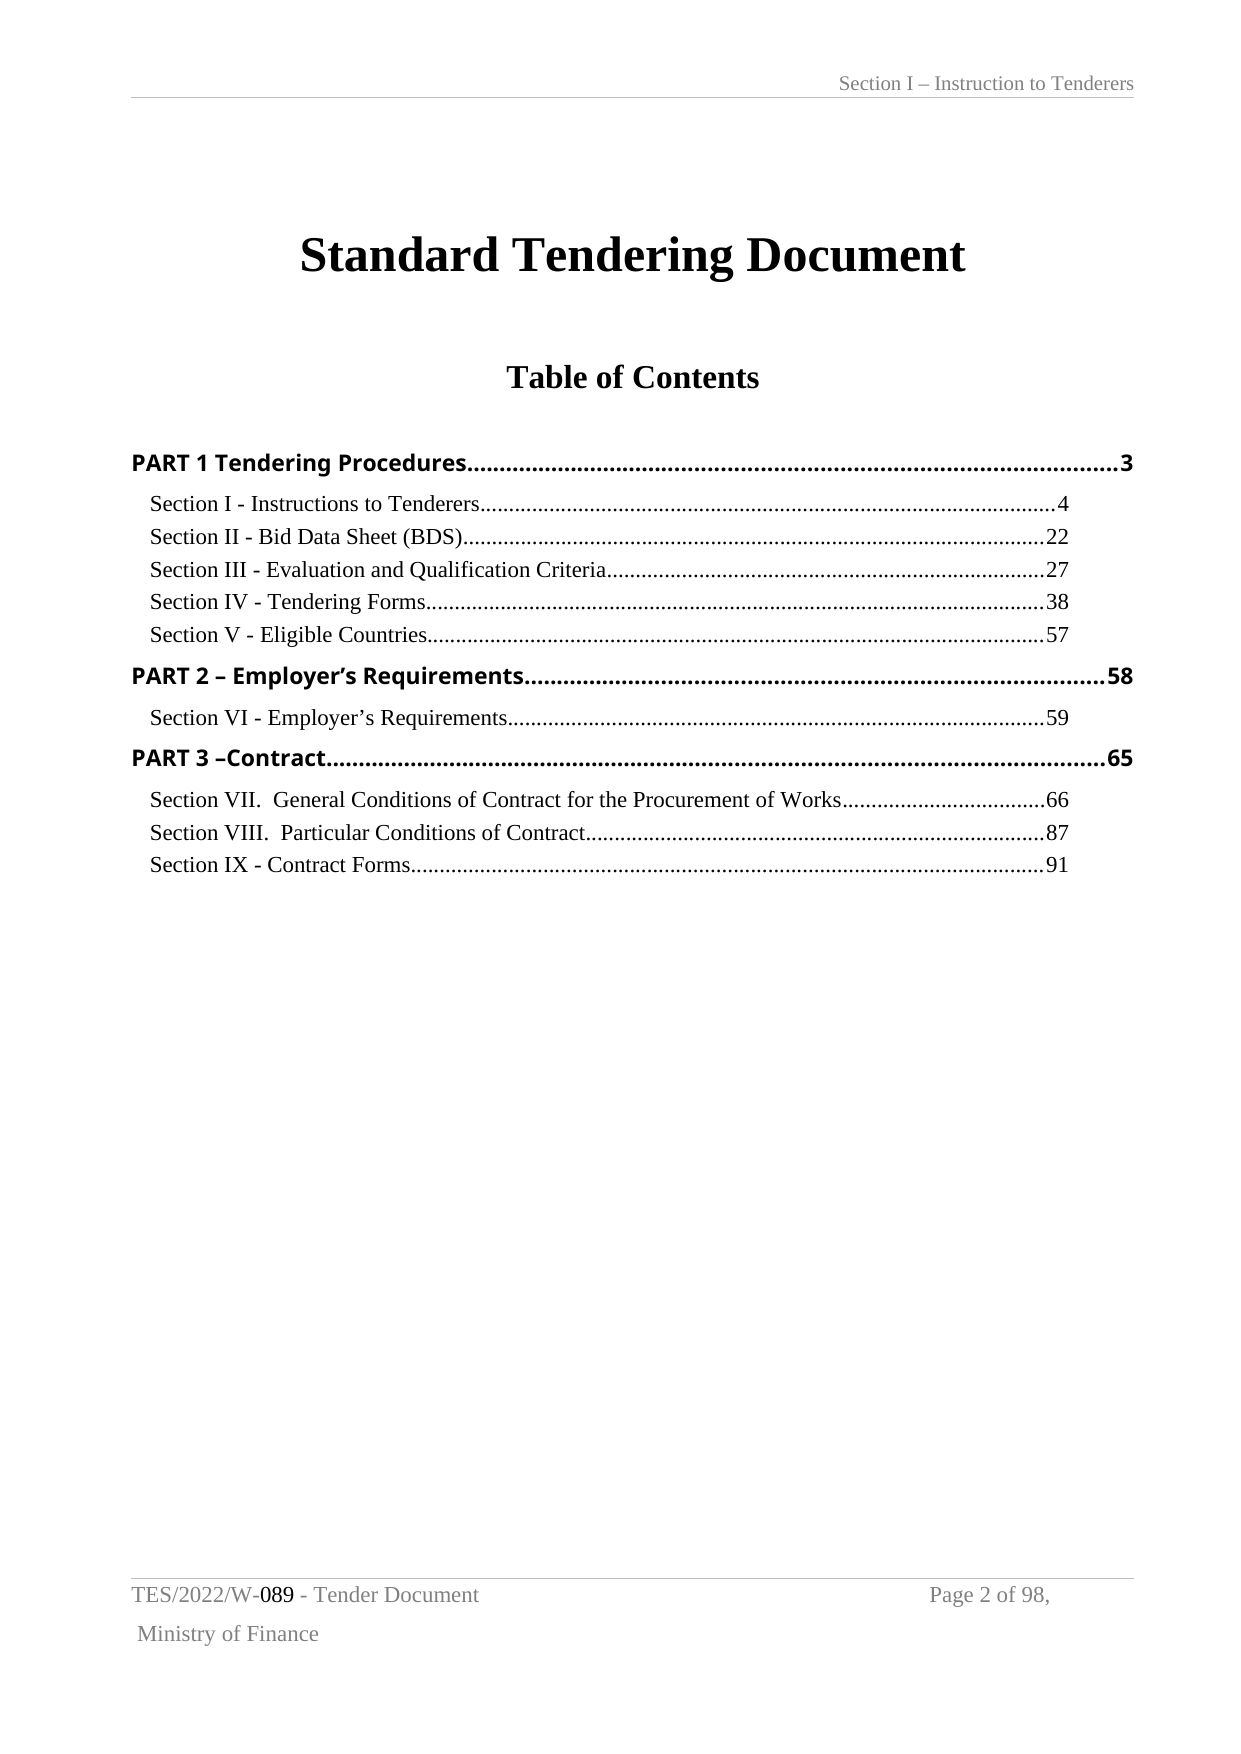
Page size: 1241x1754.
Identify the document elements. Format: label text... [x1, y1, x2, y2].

text Section I - Instructions to Tenderers 4 [149, 491, 1134, 517]
text Section II - Bid Data Sheet (BDS) 22 [149, 523, 1134, 549]
text Section V - Eligible Countries 57 [149, 621, 1134, 647]
text Section IX - Contract Forms 91 [149, 851, 1134, 878]
text PART 3 –Contract 65 [131, 742, 1134, 774]
title Standard Tendering Document [131, 225, 1134, 283]
text Section IV - Tendering Forms 38 [149, 588, 1134, 615]
text Section VII. General Conditions of Contract for the Procurement of Works 66 [149, 786, 1134, 812]
text Section VIII. Particular Conditions of Contract 87 [149, 819, 1134, 845]
text PART 1 Tendering Procedures 3 [131, 447, 1134, 478]
text Section III - Evaluation and Qualification Criteria 27 [149, 556, 1134, 582]
text Table of Contents [131, 357, 1134, 396]
text PART 2 – Employer’s Requirements 58 [131, 660, 1134, 691]
text Section VI - Employer’s Requirements 59 [149, 703, 1134, 730]
